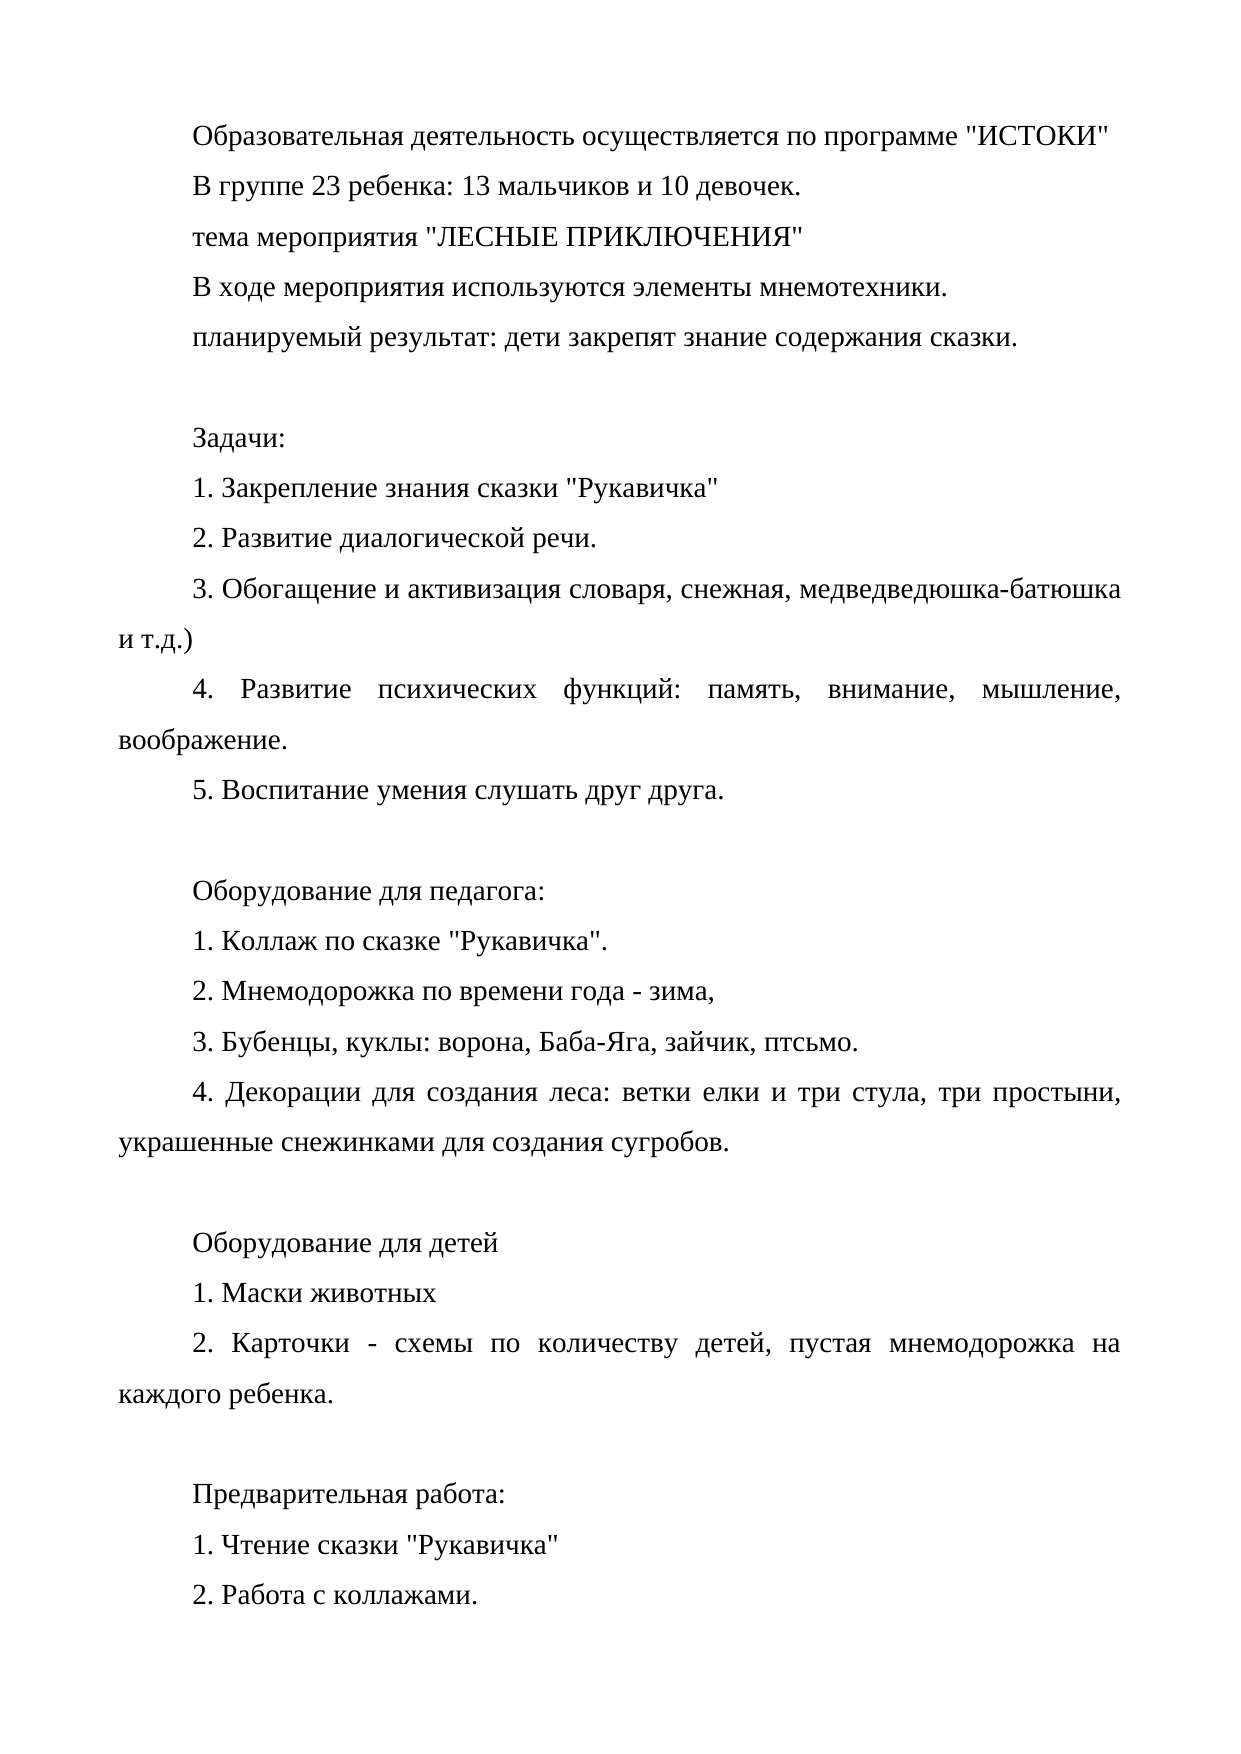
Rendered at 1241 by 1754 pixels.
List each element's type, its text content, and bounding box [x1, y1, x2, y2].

text 3. Бубенцы, куклы: ворона, Баба-Яга, зайчик, птсьмо. [118, 1024, 1122, 1057]
text 1. Маски животных [118, 1275, 1122, 1309]
text 4. Развитие психических функций: память, внимание, мышление, воображение. [118, 672, 1122, 755]
text В группе 23 ребенка: 13 мальчиков и 10 девочек. [118, 168, 1122, 202]
text Предварительная работа: [118, 1477, 1122, 1510]
text планируемый результат: дети закрепят знание содержания сказки. [118, 319, 1122, 353]
text 2. Работа с коллажами. [118, 1577, 1122, 1611]
text 5. Воспитание умения слушать друг друга. [118, 772, 1122, 806]
text 4. Декорации для создания леса: ветки елки и три стула, три простыни, украшенные снежинками для создания сугробов. [118, 1074, 1122, 1158]
text Оборудование для педагога: [118, 873, 1122, 906]
text Оборудование для детей [118, 1225, 1122, 1258]
text 2. Развитие диалогической речи. [118, 521, 1122, 554]
text Образовательная деятельность осуществляется по программе "ИСТОКИ" [118, 118, 1122, 152]
text 1. Закрепление знания сказки "Рукавичка" [118, 470, 1122, 504]
text 3. Обогащение и активизация словаря, снежная, медведведюшка-батюшка и т.д.) [118, 571, 1122, 655]
text 1. Коллаж по сказке "Рукавичка". [118, 923, 1122, 957]
text Задачи: [118, 420, 1122, 453]
text 2. Карточки - схемы по количеству детей, пустая мнемодорожка на каждого ребенка. [118, 1326, 1122, 1409]
text 1. Чтение сказки "Рукавичка" [118, 1527, 1122, 1560]
text 2. Мнемодорожка по времени года - зима, [118, 973, 1122, 1007]
text В ходе мероприятия используются элементы мнемотехники. [118, 269, 1122, 303]
text тема мероприятия "ЛЕСНЫЕ ПРИКЛЮЧЕНИЯ" [118, 219, 1122, 252]
